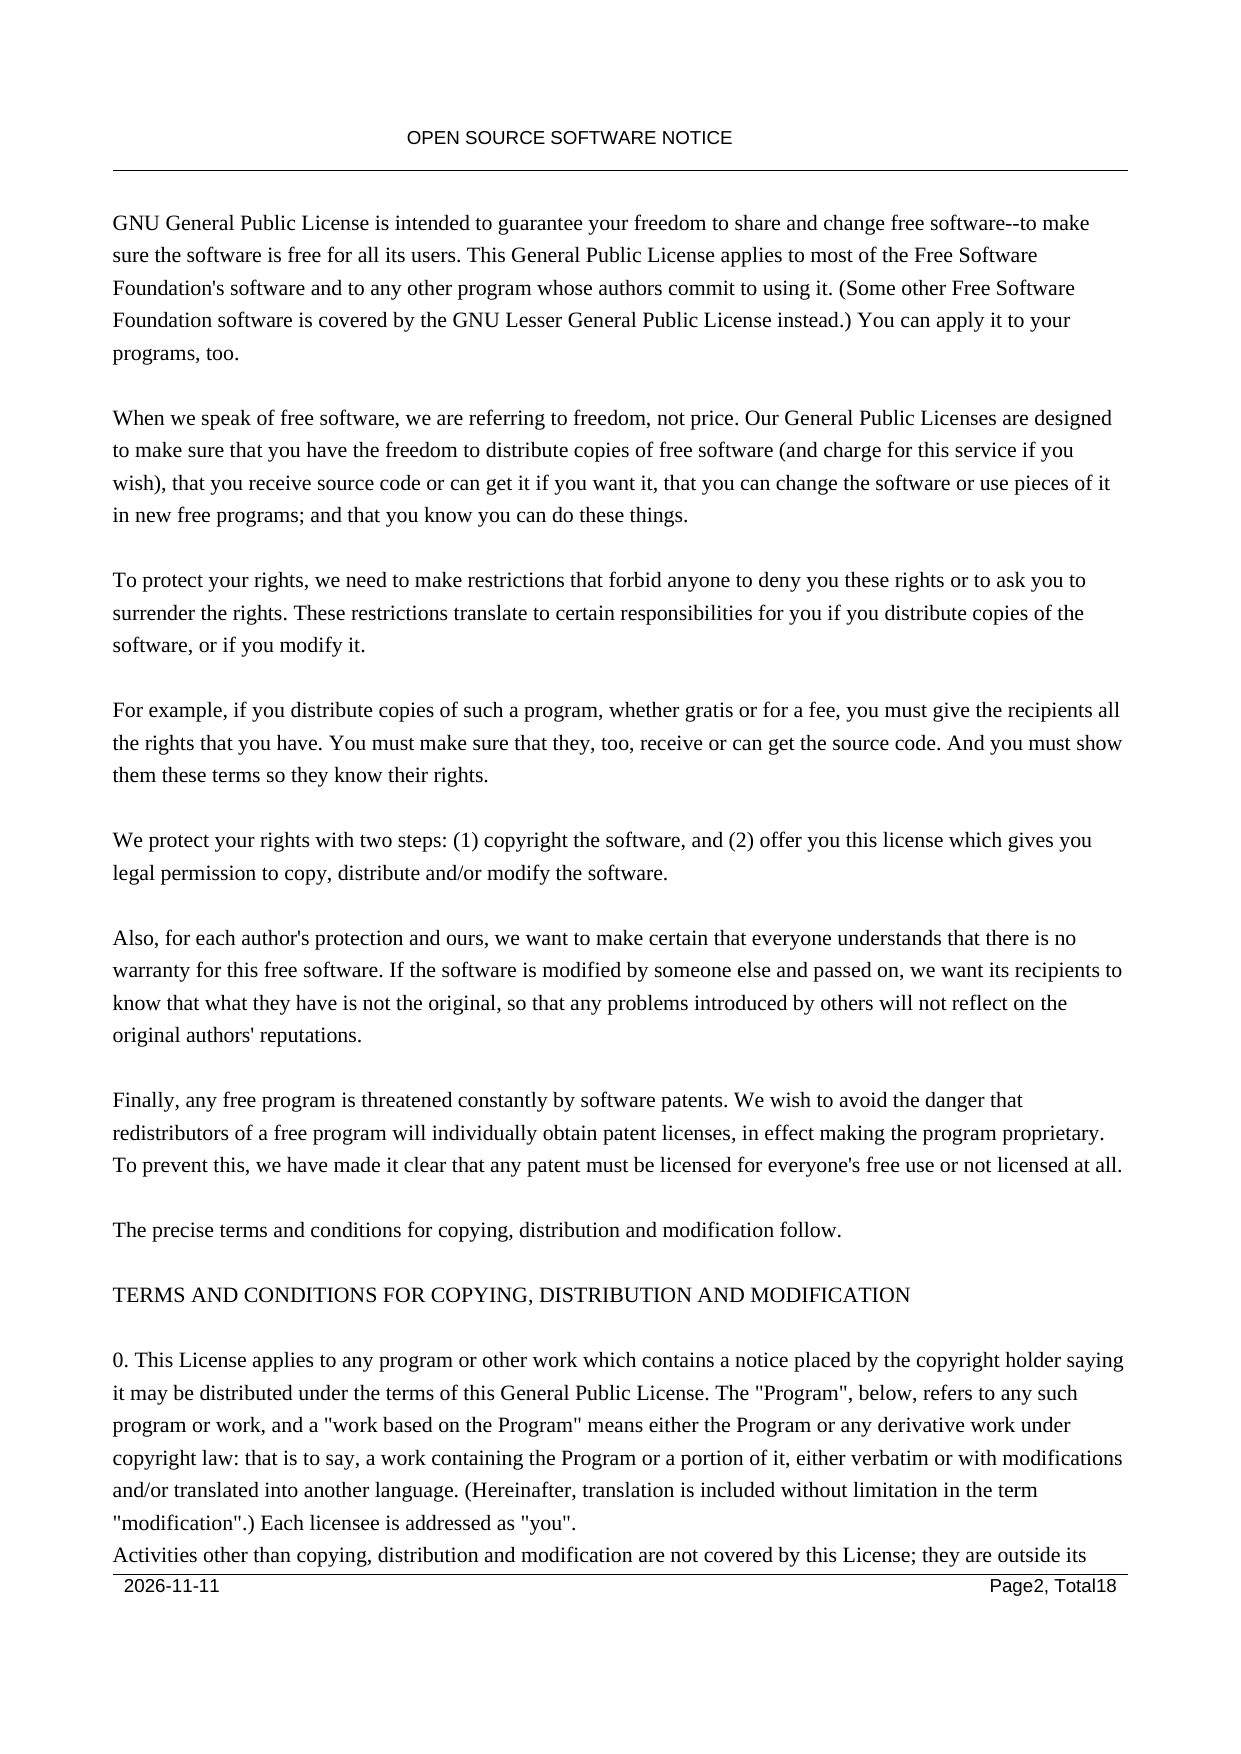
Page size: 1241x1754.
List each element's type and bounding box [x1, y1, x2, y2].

text [112, 206, 1128, 1571]
